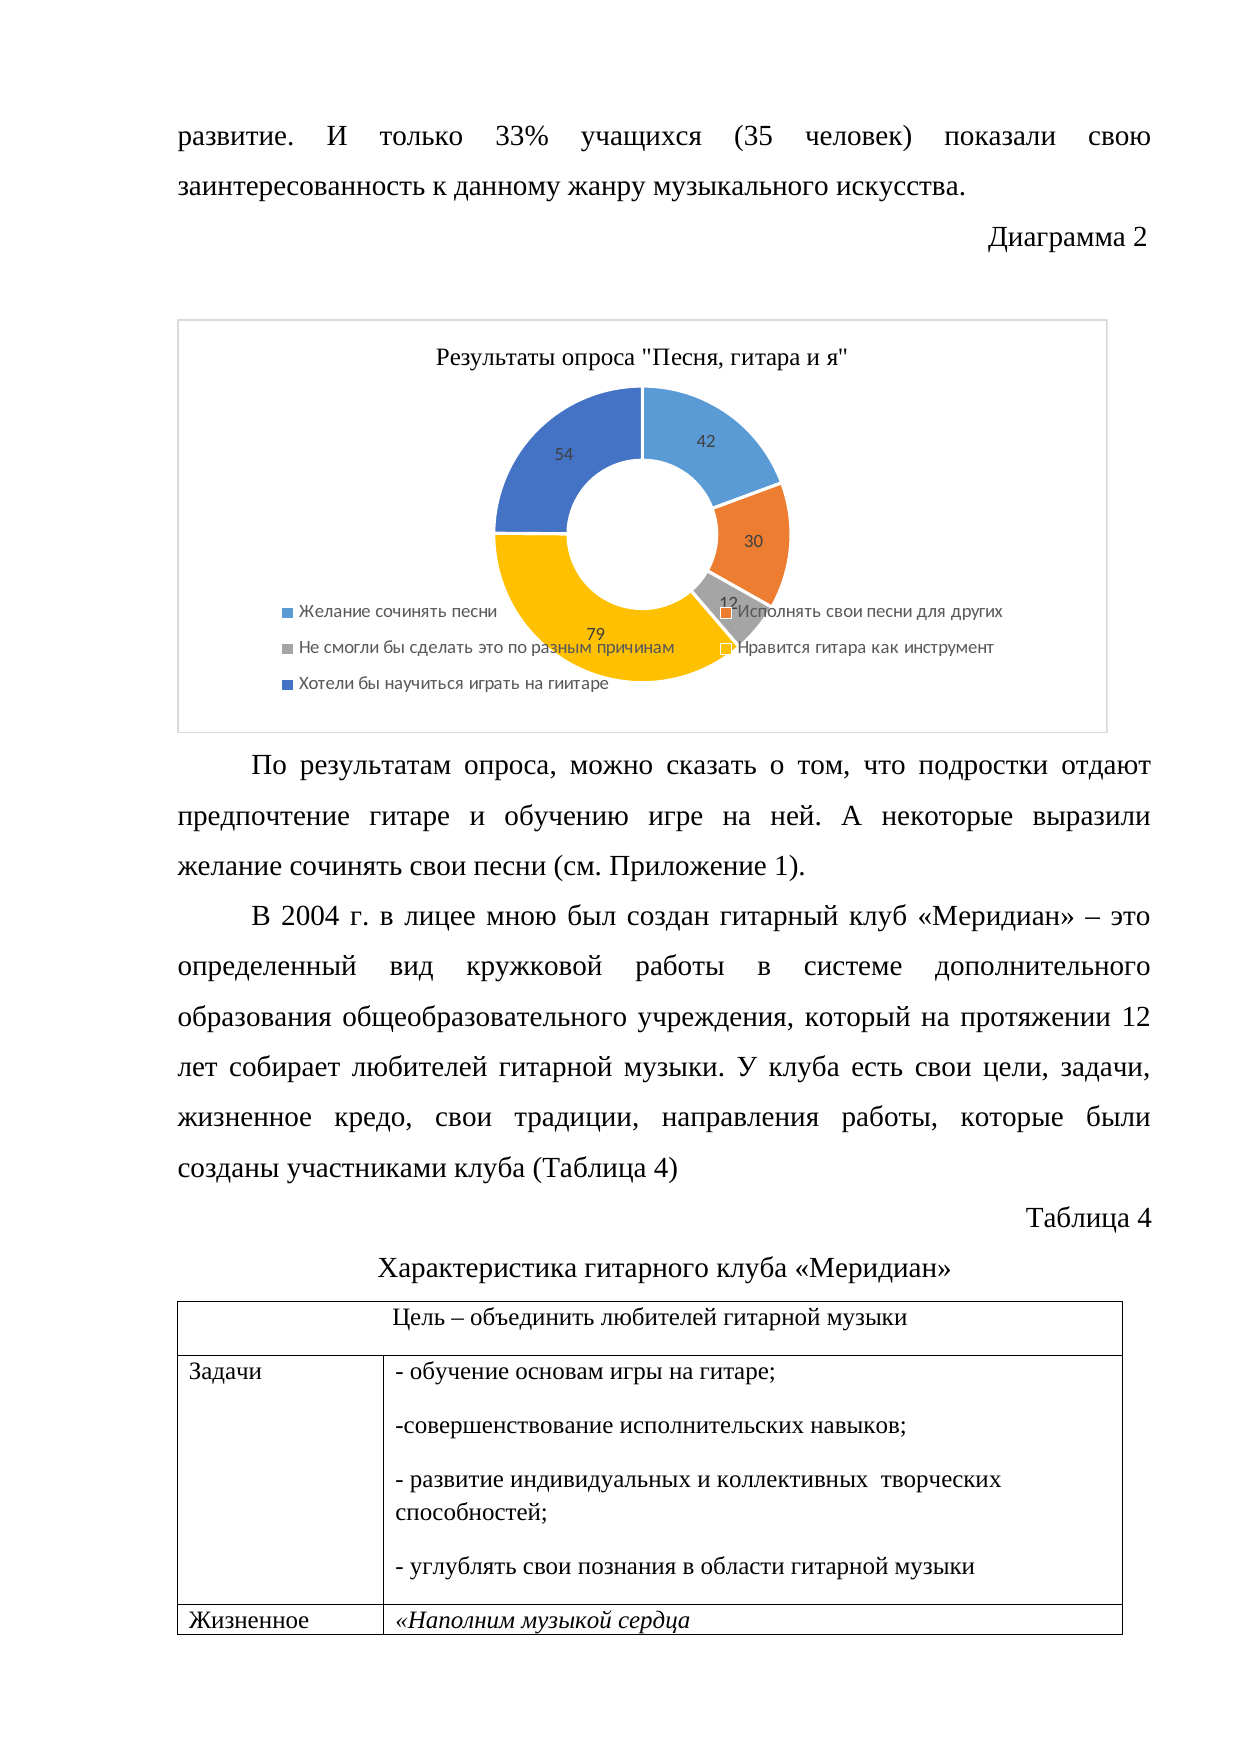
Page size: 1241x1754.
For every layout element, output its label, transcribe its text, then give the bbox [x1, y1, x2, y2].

text В 2004 г. в лицее мною был создан гитарный клуб «Меридиан» – это определенный вид кружковой работы в системе дополнительного образования общеобразовательного учреждения, который на протяжении 12 лет собирает любителей гитарной музыки. У клуба есть свои цели, задачи, жизненное кредо, свои традиции, направления работы, которые были созданы участниками клуба (Таблица 4) [177, 898, 1152, 1183]
table_cell Задачи [178, 1356, 383, 1604]
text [177, 118, 1152, 202]
text Таблица 4 [177, 1200, 1152, 1234]
table_cell - обучение основам игры на гитаре; -совершенствование исполнительских навыков; - развитие индивидуальных и коллективных творческих способностей; - углублять свои познания в области гитарной музыки [384, 1356, 1122, 1604]
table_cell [178, 1605, 383, 1634]
table_header Цель – объединить любителей гитарной музыки [178, 1302, 1122, 1355]
text Диаграмма 2 [207, 219, 1152, 252]
text По результатам опроса, можно сказать о том, что подростки отдают предпочтение гитаре и обучению игре на ней. А некоторые выразили желание сочинять свои песни (см. Приложение 1). [177, 747, 1152, 881]
text Характеристика гитарного клуба «Меридиан» [177, 1250, 1152, 1284]
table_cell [384, 1605, 1122, 1634]
